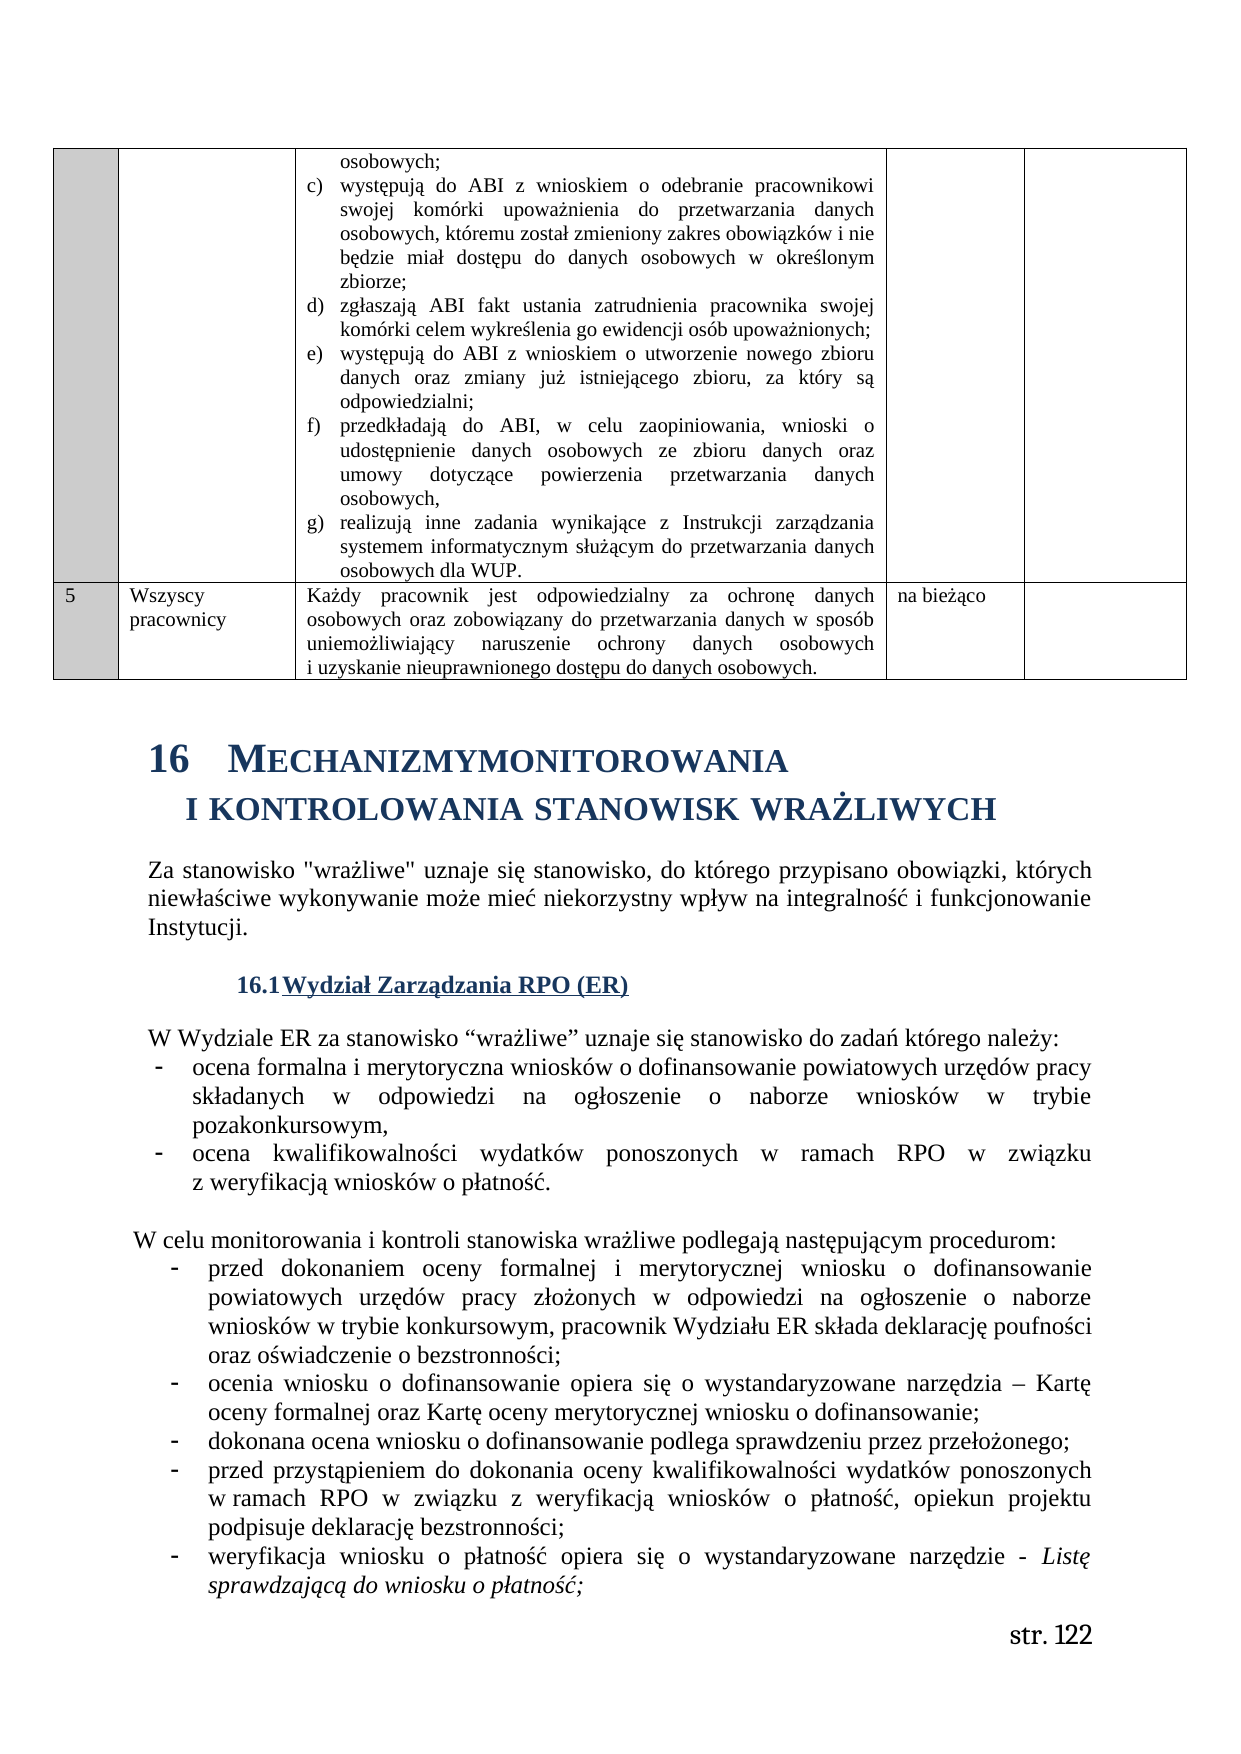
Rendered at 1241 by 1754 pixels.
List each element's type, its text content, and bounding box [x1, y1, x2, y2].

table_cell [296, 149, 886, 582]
list przed przystąpieniem do dokonania oceny kwalifikowalności wydatków ponoszonych w ramach RPO w związku z weryfikacją wniosków o płatność, opiekun projektu podpisuje deklarację bezstronności; [170, 1455, 1092, 1541]
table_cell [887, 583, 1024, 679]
list ocena formalna i merytoryczna wniosków o dofinansowanie powiatowych urzędów pracy składanych w odpowiedzi na ogłoszenie o naborze wniosków w trybie pozakonkursowym, [154, 1052, 1092, 1138]
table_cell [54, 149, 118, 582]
list dokonana ocena wniosku o dofinansowanie podlega sprawdzeniu przez przełożonego; [170, 1426, 1092, 1455]
list weryfikacja wniosku o płatność opiera się o wystandaryzowane narzędzie - Listę sprawdzającą do wniosku o płatność; [170, 1541, 1092, 1598]
subtitle Wydział Zarządzania RPO (ER) [236, 970, 1092, 998]
text W celu monitorowania i kontroli stanowiska wrażliwe podlegają następującym procedurom: [133, 1225, 1092, 1253]
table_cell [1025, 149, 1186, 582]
text W Wydziale ER za stanowisko “wrażliwe” uznaje się stanowisko do zadań którego należy: [148, 1023, 1092, 1052]
text Za stanowisko "wrażliwe" uznaje się stanowisko, do którego przypisano obowiązki, których niewłaściwe wykonywanie może mieć niekorzystny wpływ na integralność i funkcjonowanie Instytucji. [148, 855, 1092, 941]
list ocena kwalifikowalności wydatków ponoszonych w ramach RPO w związku z weryfikacją wniosków o płatność. [154, 1138, 1092, 1196]
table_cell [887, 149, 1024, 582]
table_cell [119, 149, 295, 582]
subtitle Mechanizmymonitorowania i kontrolowania stanowisk wrażliwych [148, 734, 1092, 830]
list przed dokonaniem oceny formalnej i merytorycznej wniosku o dofinansowanie powiatowych urzędów pracy złożonych w odpowiedzi na ogłoszenie o naborze wniosków w trybie konkursowym, pracownik Wydziału ER składa deklarację poufności oraz oświadczenie o bezstronności; [170, 1253, 1092, 1368]
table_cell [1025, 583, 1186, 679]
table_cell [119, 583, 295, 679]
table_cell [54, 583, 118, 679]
list ocenia wniosku o dofinansowanie opiera się o wystandaryzowane narzędzia – Kartę oceny formalnej oraz Kartę oceny merytorycznej wniosku o dofinansowanie; [170, 1368, 1092, 1426]
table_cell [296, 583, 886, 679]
